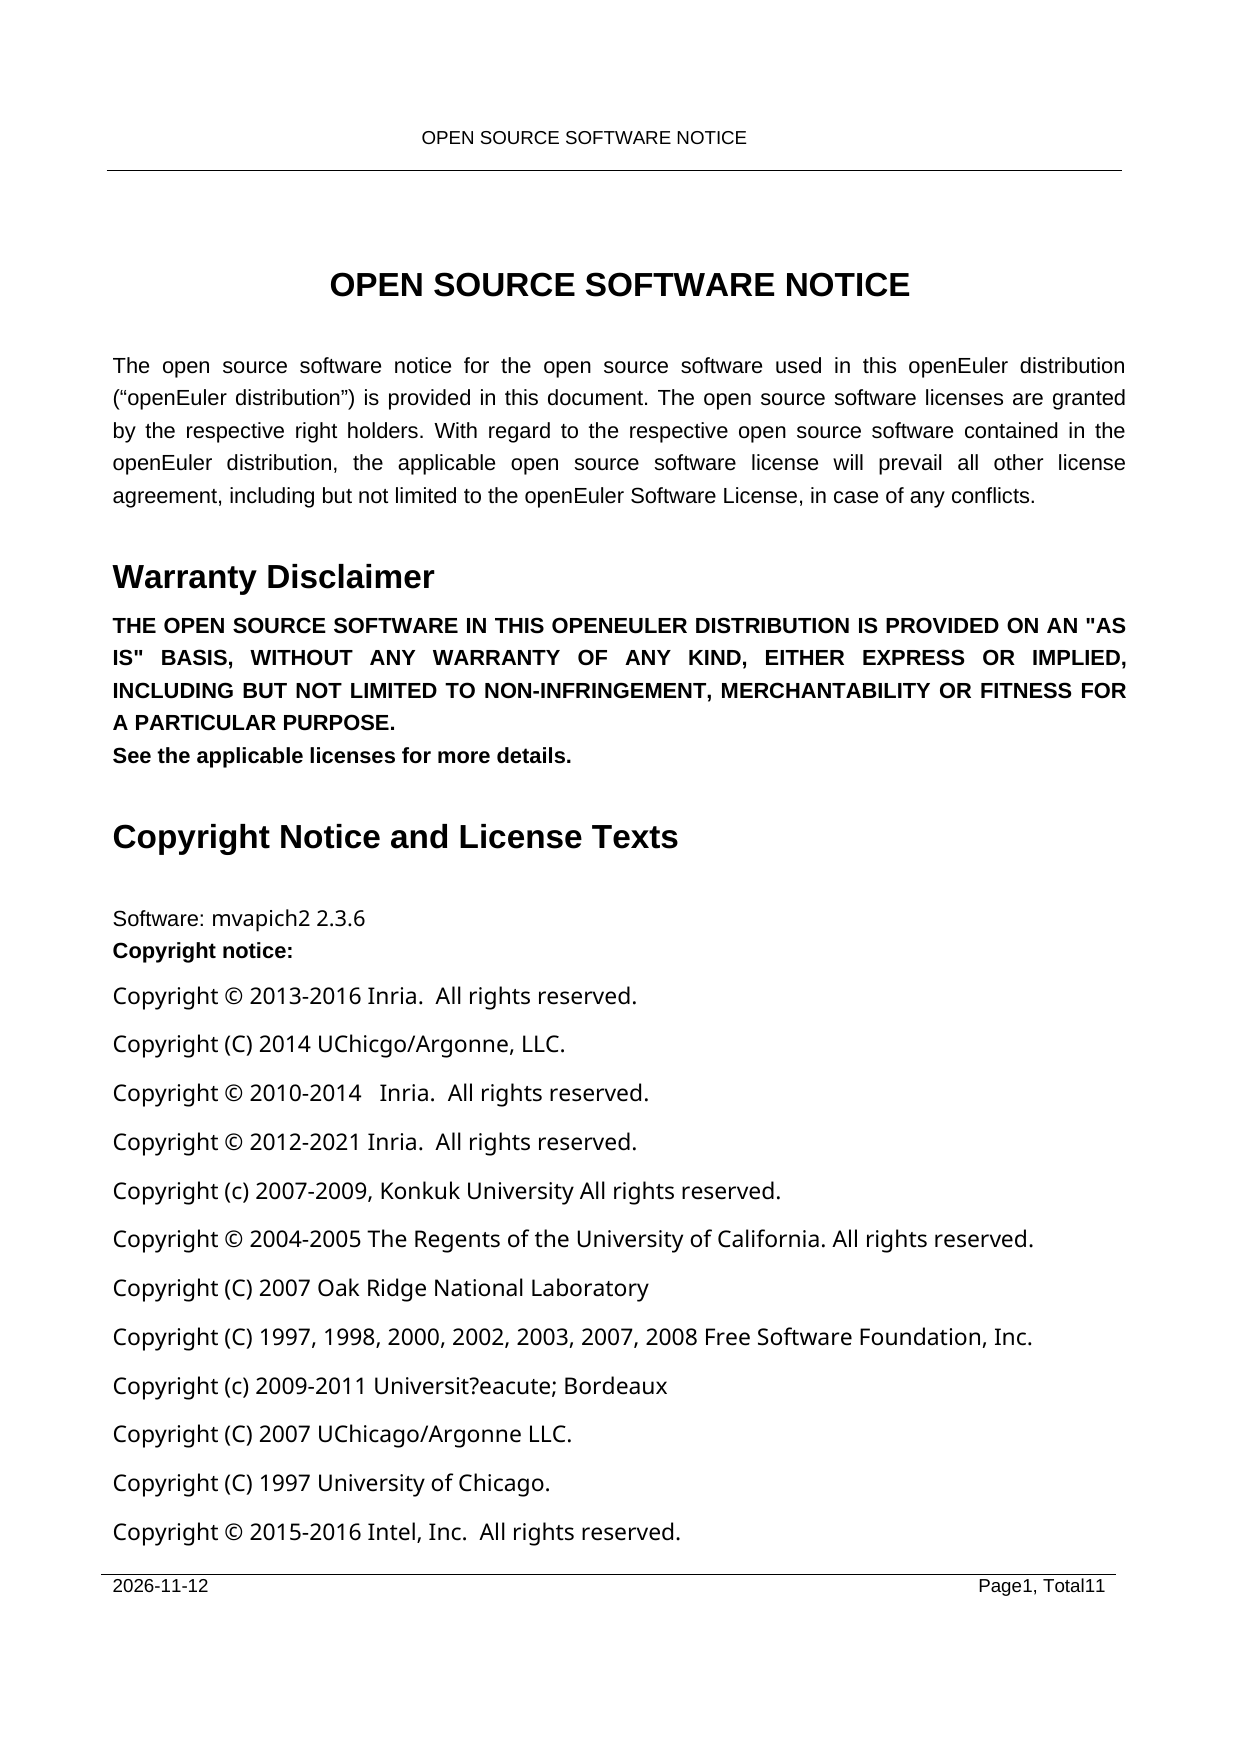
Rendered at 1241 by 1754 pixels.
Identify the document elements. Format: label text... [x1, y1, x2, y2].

text OPEN SOURCE SOFTWARE NOTICE [112, 251, 1128, 316]
text Copyright notice: [112, 934, 1128, 966]
text Copyright Notice and License Texts [112, 804, 1128, 869]
text The open source software notice for the open source software used in this openEuler distribution (“openEuler distribution”) is provided in this document. The open source software licenses are granted by the respective right holders. With regard to the respective open source software contained in the openEuler distribution, the applicable open source software license will prevail all other license agreement, including but not limited to the openEuler Software License, in case of any conflicts. [112, 349, 1128, 511]
text Warranty Disclaimer [112, 544, 1128, 609]
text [112, 979, 1128, 1548]
text THE OPEN SOURCE SOFTWARE IN THIS OPENEULER DISTRIBUTION IS PROVIDED ON AN "AS IS" BASIS, WITHOUT ANY WARRANTY OF ANY KIND, EITHER EXPRESS OR IMPLIED, INCLUDING BUT NOT LIMITED TO NON-INFRINGEMENT, MERCHANTABILITY OR FITNESS FOR A PARTICULAR PURPOSE. See the applicable licenses for more details. [112, 609, 1128, 771]
text Software: mvapich2 2.3.6 [112, 901, 1128, 934]
